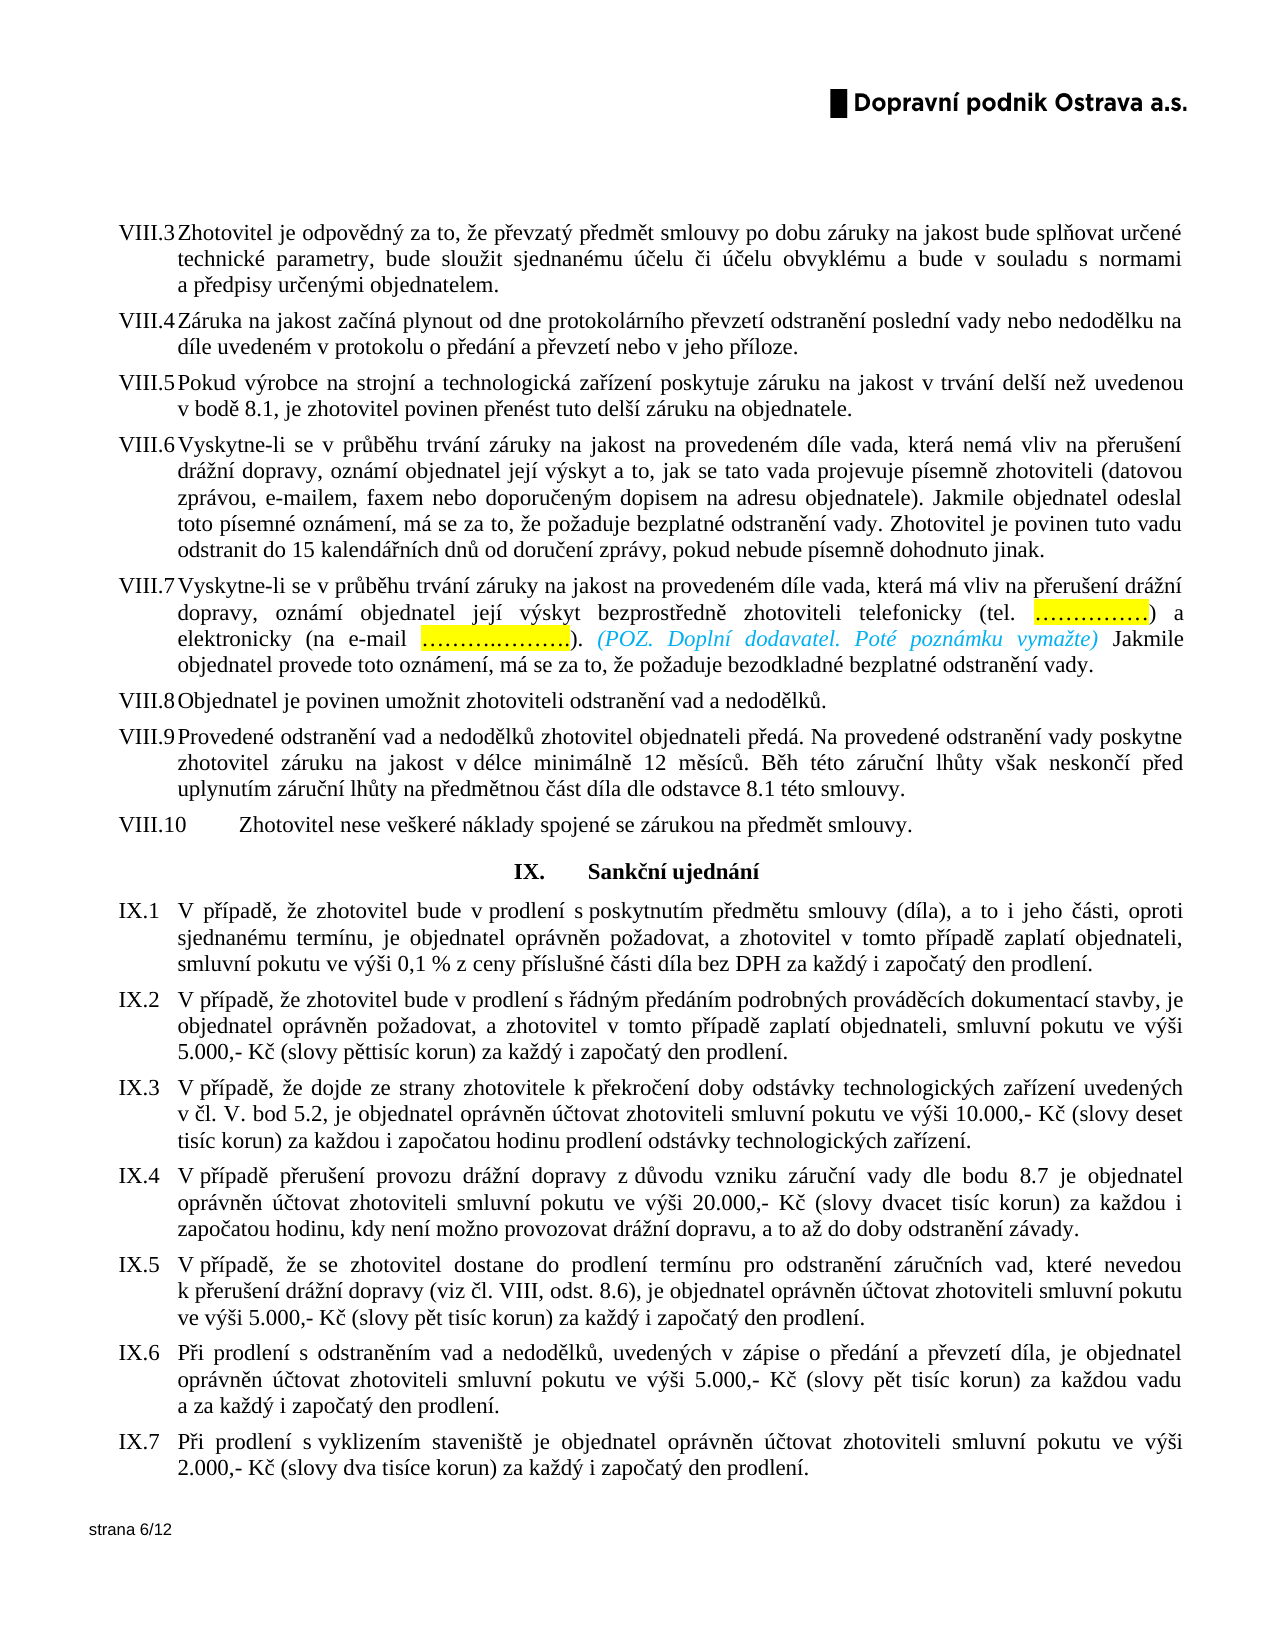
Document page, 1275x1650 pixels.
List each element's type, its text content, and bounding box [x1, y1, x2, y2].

list Objednatel je povinen umožnit zhotoviteli odstranění vad a nedodělků. [118, 687, 1184, 713]
list Pokud výrobce na strojní a technologická zařízení poskytuje záruku na jakost v trvání delší než uvedenou v bodě 8.1, je zhotovitel povinen přenést tuto delší záruku na objednatele. [118, 369, 1184, 422]
list Vyskytne-li se v průběhu trvání záruky na jakost na provedeném díle vada, která má vliv na přerušení drážní dopravy, oznámí objednatel její výskyt bezprostředně zhotoviteli telefonicky (tel. ……………) a elektronicky (na e-mail ……….……….). (POZ. Doplní dodavatel. Poté poznámku vymažte) Jakmile objednatel provede toto oznámení, má se za to, že požaduje bezodkladné bezplatné odstranění vady. [118, 572, 1184, 678]
list Při prodlení s odstraněním vad a nedodělků, uvedených v zápise o předání a převzetí díla, je objednatel oprávněn účtovat zhotoviteli smluvní pokutu ve výši 5.000,- Kč (slovy pět tisíc korun) za každou vadu a za každý i započatý den prodlení. [118, 1339, 1184, 1418]
list V případě, že dojde ze strany zhotovitele k překročení doby odstávky technologických zařízení uvedených v čl. V. bod 5.2, je objednatel oprávněn účtovat zhotoviteli smluvní pokutu ve výši 10.000,- Kč (slovy deset tisíc korun) za každou i započatou hodinu prodlení odstávky technologických zařízení. [118, 1074, 1184, 1153]
subtitle Sankční ujednání [89, 858, 1184, 885]
list V případě, že se zhotovitel dostane do prodlení termínu pro odstranění záručních vad, které nevedou k přerušení drážní dopravy (viz čl. VIII, odst. 8.6), je objednatel oprávněn účtovat zhotoviteli smluvní pokutu ve výši 5.000,- Kč (slovy pět tisíc korun) za každý i započatý den prodlení. [118, 1251, 1184, 1330]
list V případě, že zhotovitel bude v prodlení s poskytnutím předmětu smlouvy (díla), a to i jeho části, oproti sjednanému termínu, je objednatel oprávněn požadovat, a zhotovitel v tomto případě zaplatí objednateli, smluvní pokutu ve výši 0,1 % z ceny příslušné části díla bez DPH za každý i započatý den prodlení. [118, 897, 1184, 976]
list Záruka na jakost začíná plynout od dne protokolárního převzetí odstranění poslední vady nebo nedodělku na díle uvedeném v protokolu o předání a převzetí nebo v jeho příloze. [118, 307, 1184, 360]
list Při prodlení s vyklizením staveniště je objednatel oprávněn účtovat zhotoviteli smluvní pokutu ve výši 2.000,- Kč (slovy dva tisíce korun) za každý i započatý den prodlení. [118, 1428, 1184, 1481]
picture [830, 89, 1187, 118]
list V případě, že zhotovitel bude v prodlení s řádným předáním podrobných prováděcích dokumentací stavby, je objednatel oprávněn požadovat, a zhotovitel v tomto případě zaplatí objednateli, smluvní pokutu ve výši 5.000,- Kč (slovy pěttisíc korun) za každý i započatý den prodlení. [118, 986, 1184, 1065]
list V případě přerušení provozu drážní dopravy z důvodu vzniku záruční vady dle bodu 8.7 je objednatel oprávněn účtovat zhotoviteli smluvní pokutu ve výši 20.000,- Kč (slovy dvacet tisíc korun) za každou i započatou hodinu, kdy není možno provozovat drážní dopravu, a to až do doby odstranění závady. [118, 1163, 1184, 1242]
list Vyskytne-li se v průběhu trvání záruky na jakost na provedeném díle vada, která nemá vliv na přerušení drážní dopravy, oznámí objednatel její výskyt a to, jak se tato vada projevuje písemně zhotoviteli (datovou zprávou, e-mailem, faxem nebo doporučeným dopisem na adresu objednatele). Jakmile objednatel odeslal toto písemné oznámení, má se za to, že požaduje bezplatné odstranění vady. Zhotovitel je povinen tuto vadu odstranit do 15 kalendářních dnů od doručení zprávy, pokud nebude písemně dohodnuto jinak. [118, 431, 1184, 563]
list Zhotovitel nese veškeré náklady spojené se zárukou na předmět smlouvy. [118, 811, 1184, 838]
list Zhotovitel je odpovědný za to, že převzatý předmět smlouvy po dobu záruky na jakost bude splňovat určené technické parametry, bude sloužit sjednanému účelu či účelu obvyklému a bude v souladu s normami a předpisy určenými objednatelem. [118, 218, 1184, 298]
list Provedené odstranění vad a nedodělků zhotovitel objednateli předá. Na provedené odstranění vady poskytne zhotovitel záruku na jakost v délce minimálně 12 měsíců. Běh této záruční lhůty však neskončí před uplynutím záruční lhůty na předmětnou část díla dle odstavce 8.1 této smlouvy. [118, 723, 1184, 802]
